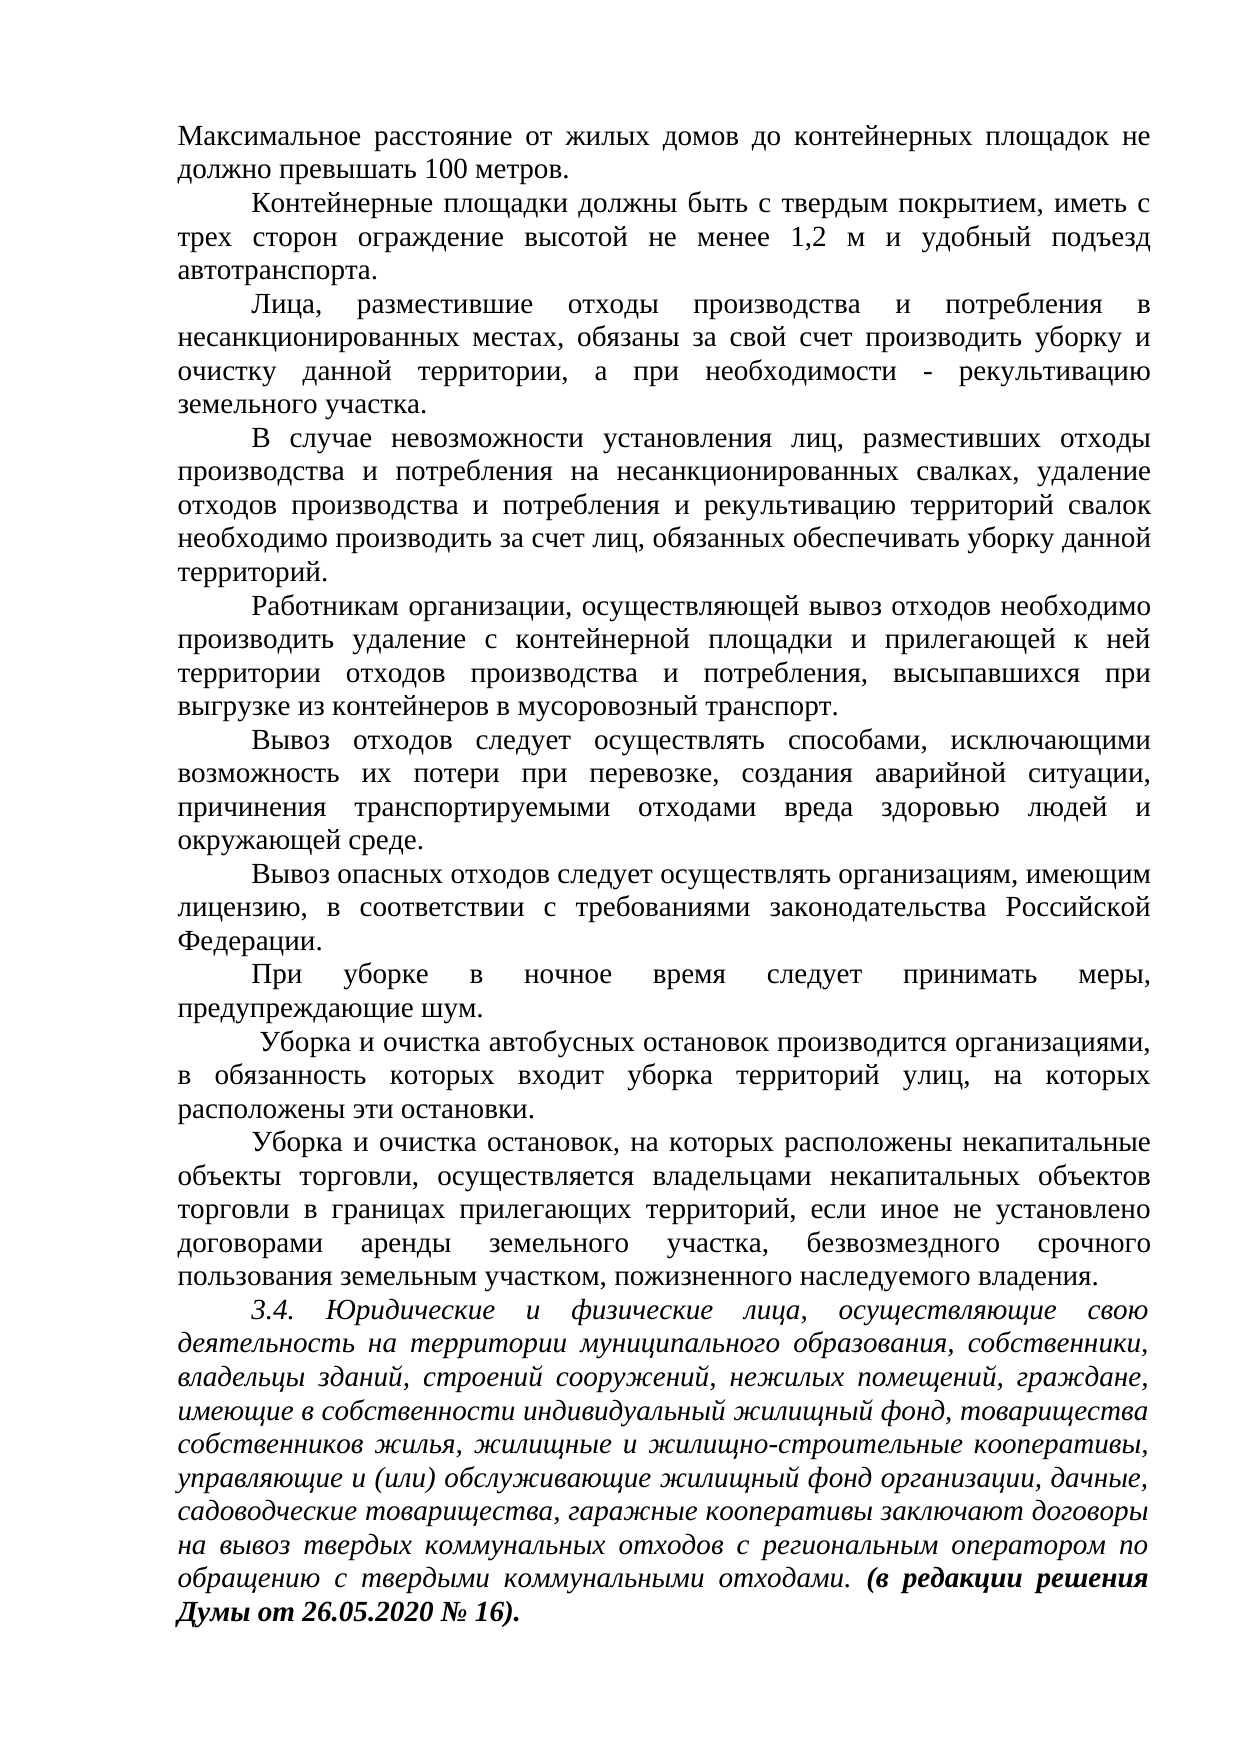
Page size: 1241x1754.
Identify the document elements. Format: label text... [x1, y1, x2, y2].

text При уборке в ночное время следует принимать меры, предупреждающие шум. [177, 957, 1152, 1024]
text Контейнерные площадки должны быть с твердым покрытием, иметь с трех сторон ограждение высотой не менее 1,2 м и удобный подъезд автотранспорта. [177, 185, 1152, 286]
text Вывоз опасных отходов следует осуществлять организациям, имеющим лицензию, в соответствии с требованиями законодательства Российской Федерации. [177, 856, 1152, 957]
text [177, 118, 1152, 185]
text Уборка и очистка остановок, на которых расположены некапитальные объекты торговли, осуществляется владельцами некапитальных объектов торговли в границах прилегающих территорий, если иное не установлено договорами аренды земельного участка, безвозмездного срочного пользования земельным участком, пожизненного наследуемого владения. [177, 1124, 1152, 1292]
text Работникам организации, осуществляющей вывоз отходов необходимо производить удаление с контейнерной площадки и прилегающей к ней территории отходов производства и потребления, высыпавшихся при выгрузке из контейнеров в мусоровозный транспорт. [177, 588, 1152, 722]
text Уборка и очистка автобусных остановок производится организациями, в обязанность которых входит уборка территорий улиц, на которых расположены эти остановки. [177, 1024, 1152, 1124]
text Лица, разместившие отходы производства и потребления в несанкционированных местах, обязаны за свой счет производить уборку и очистку данной территории, а при необходимости - рекультивацию земельного участка. [177, 286, 1152, 420]
text 3.4. Юридические и физические лица, осуществляющие свою деятельность на территории муниципального образования, собственники, владельцы зданий, строений сооружений, нежилых помещений, граждане, имеющие в собственности индивидуальный жилищный фонд, товарищества собственников жилья, жилищные и жилищно-строительные кооперативы, управляющие и (или) обслуживающие жилищный фонд организации, дачные, садоводческие товарищества, гаражные кооперативы заключают договоры на вывоз твердых коммунальных отходов с региональным оператором по обращению с твердыми коммунальными отходами. (в редакции решения Думы от 26.05.2020 № 16). [177, 1292, 1152, 1627]
text В случае невозможности установления лиц, разместивших отходы производства и потребления на несанкционированных свалках, удаление отходов производства и потребления и рекультивацию территорий свалок необходимо производить за счет лиц, обязанных обеспечивать уборку данной территорий. [177, 420, 1152, 588]
text Вывоз отходов следует осуществлять способами, исключающими возможность их потери при перевозке, создания аварийной ситуации, причинения транспортируемыми отходами вреда здоровью людей и окружающей среде. [177, 722, 1152, 856]
